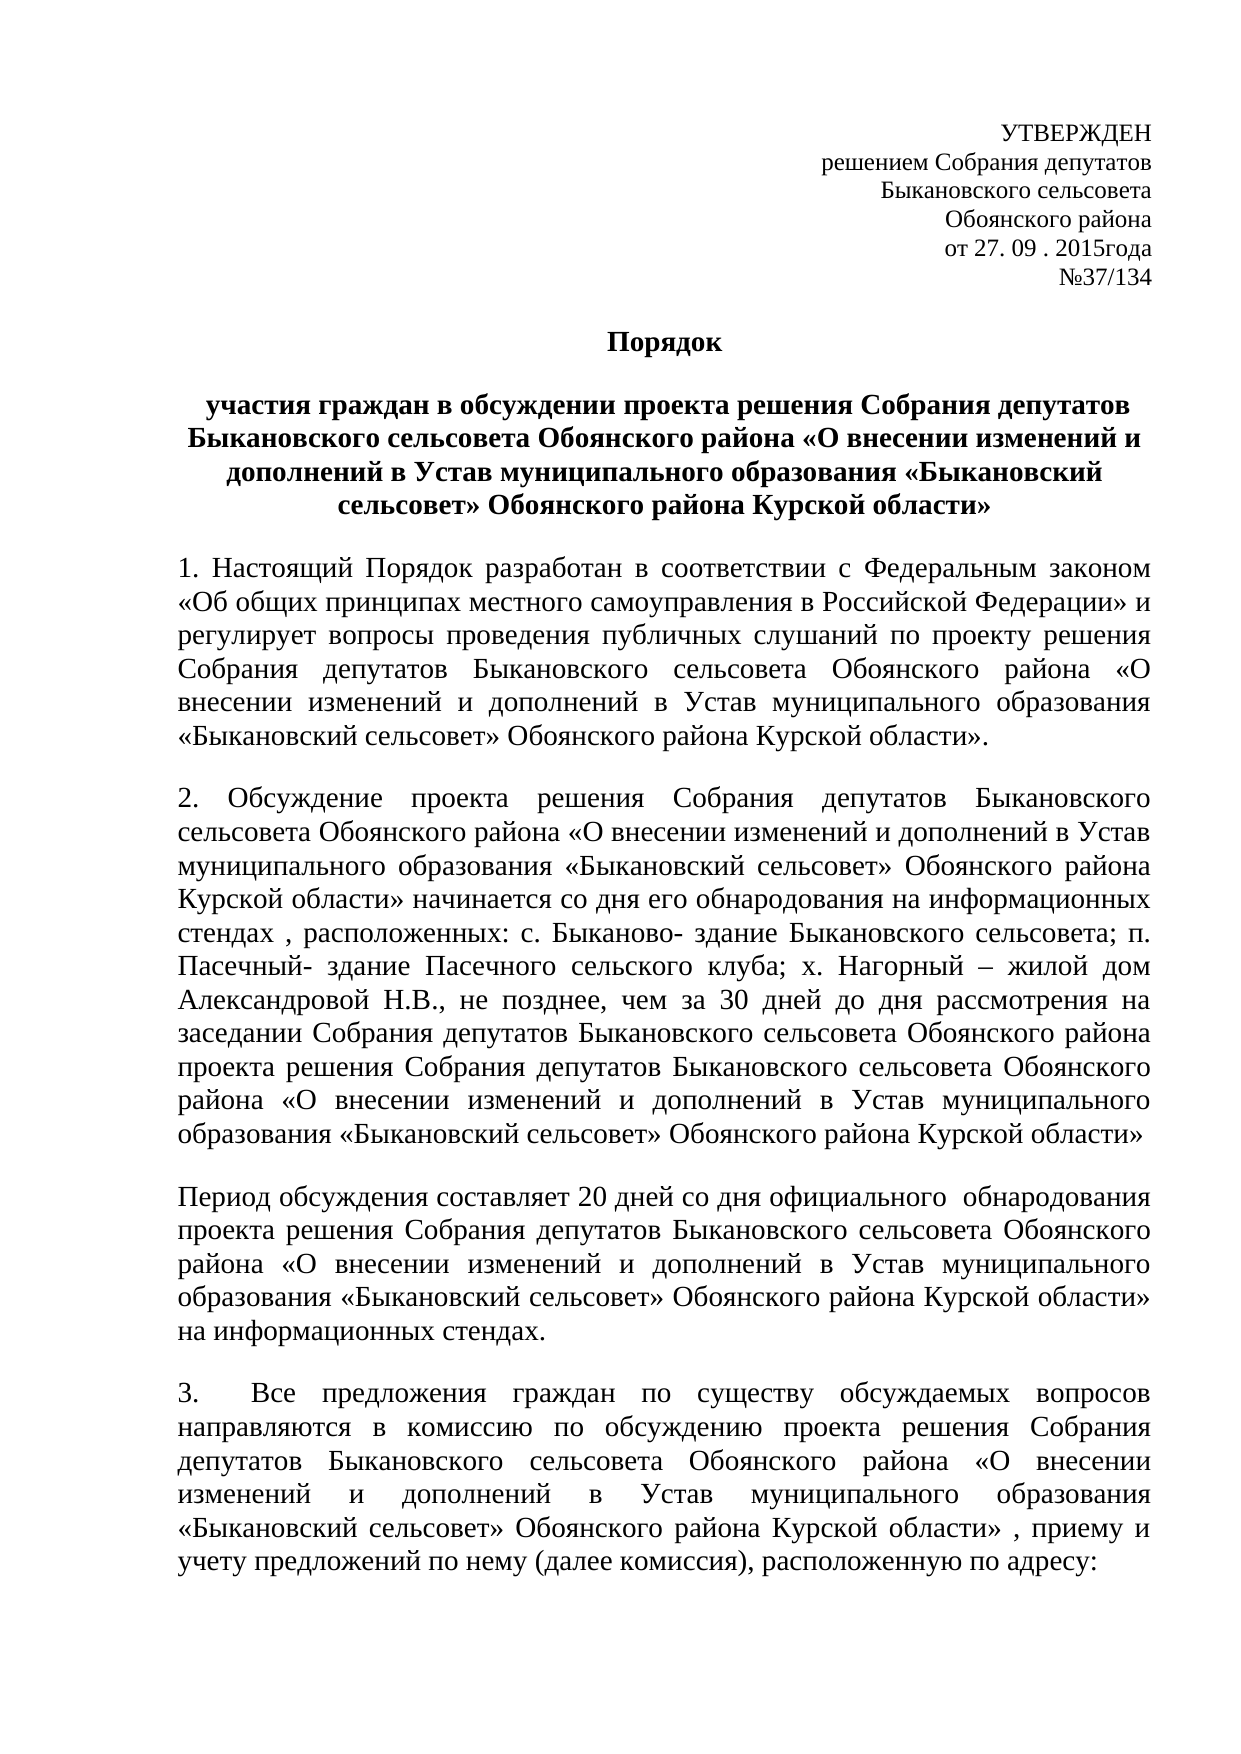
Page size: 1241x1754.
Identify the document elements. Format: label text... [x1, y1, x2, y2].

text 2. Обсуждение проекта решения Собрания депутатов Быкановского сельсовета Обоянского района «О внесении изменений и дополнений в Устав муниципального образования «Быкановский сельсовет» Обоянского района Курской области» начинается со дня его обнародования на информационных стендах , расположенных: с. Быканово- здание Быкановского сельсовета; п. Пасечный- здание Пасечного сельского клуба; х. Нагорный – жилой дом Александровой Н.В., не позднее, чем за 30 дней до дня рассмотрения на заседании Собрания депутатов Быкановского сельсовета Обоянского района проекта решения Собрания депутатов Быкановского сельсовета Обоянского района «О внесении изменений и дополнений в Устав муниципального образования «Быкановский сельсовет» Обоянского района Курской области» [177, 781, 1152, 1149]
text Период обсуждения составляет 20 дней со дня официального обнародования проекта решения Собрания депутатов Быкановского сельсовета Обоянского района «О внесении изменений и дополнений в Устав муниципального образования «Быкановский сельсовет» Обоянского района Курской области» на информационных стендах. [177, 1179, 1152, 1346]
text УТВЕРЖДЕН [177, 118, 1152, 147]
text 3. Все предложения граждан по существу обсуждаемых вопросов направляются в комиссию по обсуждению проекта решения Собрания депутатов Быкановского сельсовета Обоянского района «О внесении изменений и дополнений в Устав муниципального образования «Быкановский сельсовет» Обоянского района Курской области» , приему и учету предложений по нему (далее комиссия), расположенную по адресу: [177, 1376, 1152, 1577]
text решением Собрания депутатов [177, 147, 1152, 176]
text Обоянского района [177, 204, 1152, 233]
text участия граждан в обсуждении проекта решения Собрания депутатов Быкановского сельсовета Обоянского района «О внесении изменений и дополнений в Устав муниципального образования «Быкановский сельсовет» Обоянского района Курской области» [177, 387, 1152, 521]
text от 27. 09 . 2015года №37/134 [177, 233, 1152, 291]
text 1. Настоящий Порядок разработан в соответствии с Федеральным законом «Об общих принципах местного самоуправления в Российской Федерации» и регулирует вопросы проведения публичных слушаний по проекту решения Собрания депутатов Быкановского сельсовета Обоянского района «О внесении изменений и дополнений в Устав муниципального образования «Быкановский сельсовет» Обоянского района Курской области». [177, 550, 1152, 751]
text Быкановского сельсовета [177, 176, 1152, 204]
text Порядок [177, 324, 1152, 358]
